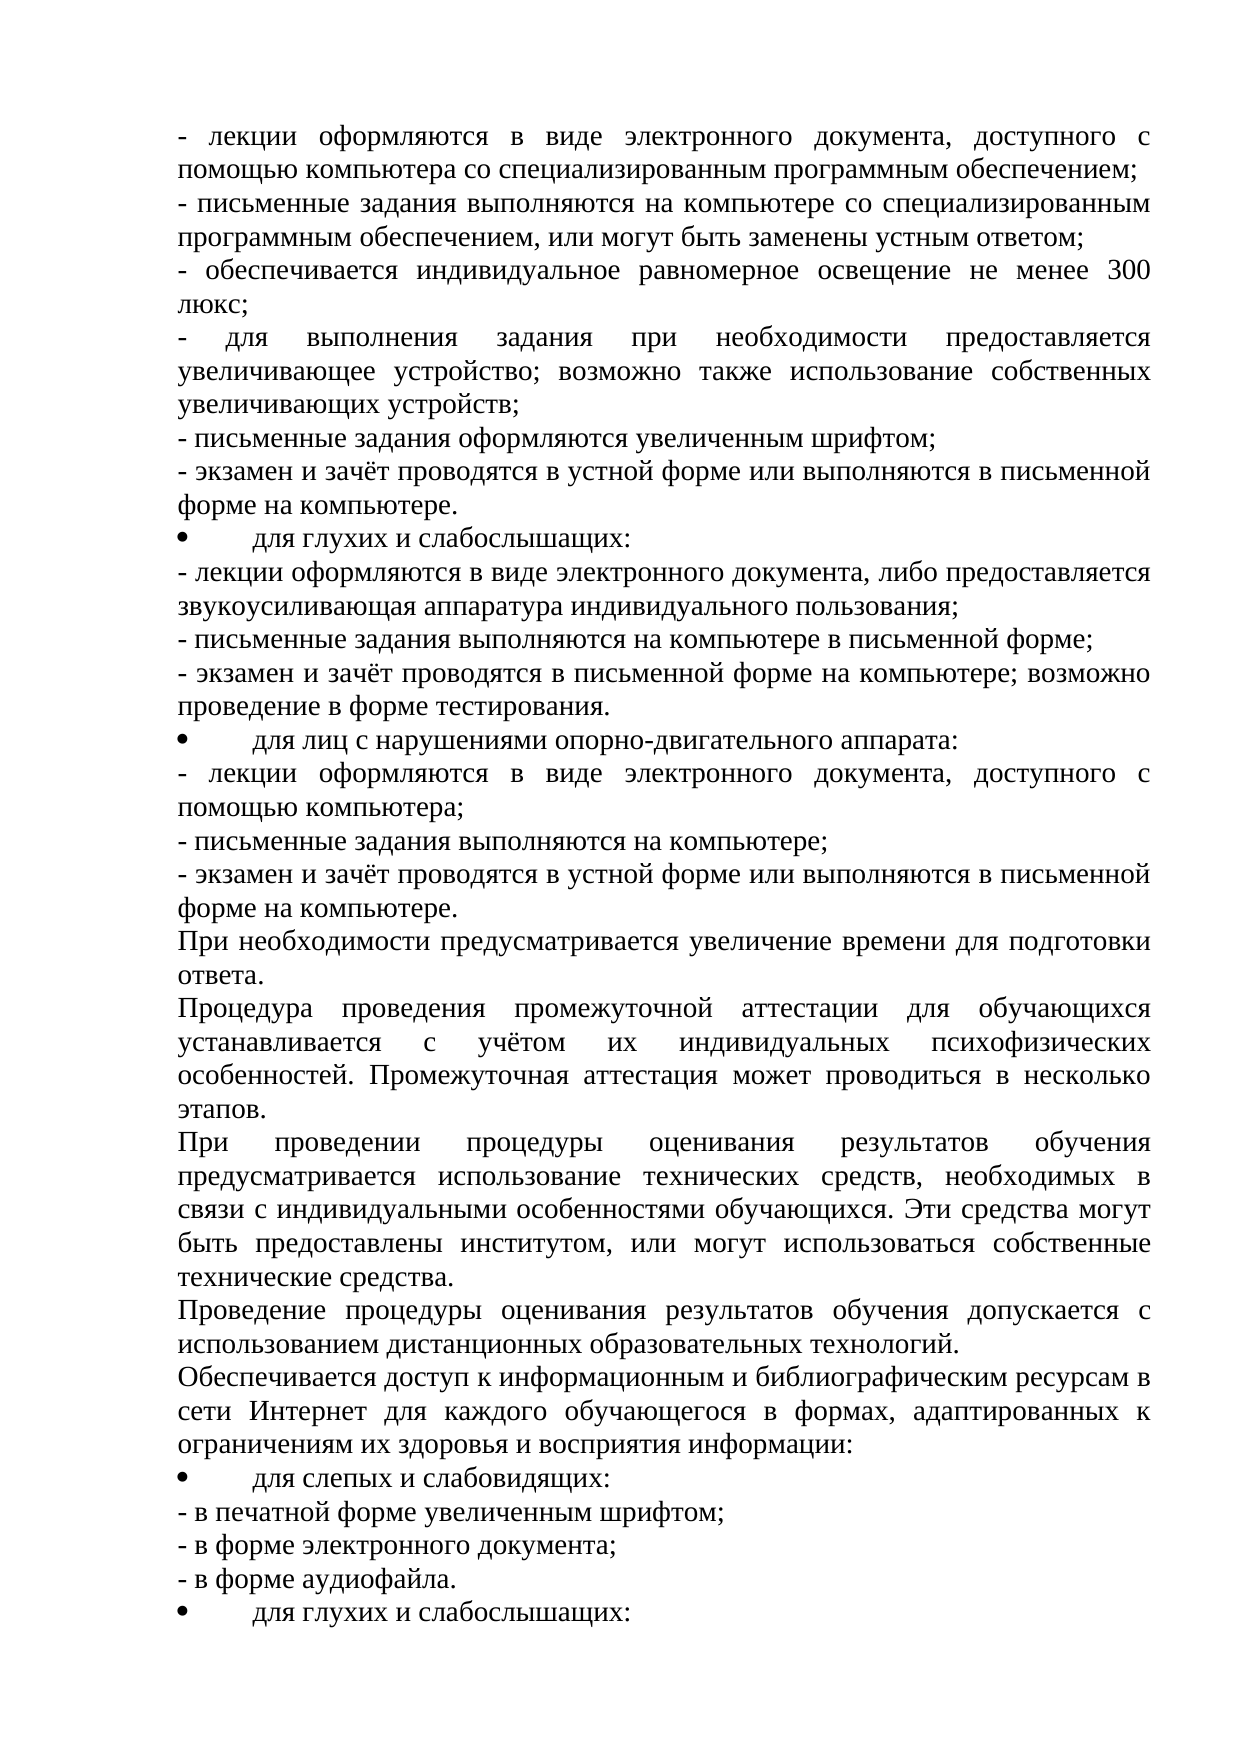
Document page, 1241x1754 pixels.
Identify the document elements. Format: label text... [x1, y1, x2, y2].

text - экзамен и зачёт проводятся в письменной форме на компьютере; возможно проведение в форме тестирования. [177, 655, 1152, 722]
text - для выполнения задания при необходимости предоставляется увеличивающее устройство; возможно также использование собственных увеличивающих устройств; [177, 319, 1152, 420]
text - письменные задания оформляются увеличенным шрифтом; [177, 420, 1152, 453]
text - лекции оформляются в виде электронного документа, доступного с помощью компьютера; [177, 756, 1152, 823]
list для лиц с нарушениями опорно-двигательного аппарата: [177, 722, 1152, 756]
list для слепых и слабовидящих: [177, 1460, 1152, 1494]
text - в форме электронного документа; [177, 1527, 1152, 1561]
text - в форме аудиофайла. [177, 1561, 1152, 1594]
text - в печатной форме увеличенным шрифтом; [177, 1494, 1152, 1527]
text - письменные задания выполняются на компьютере со специализированным программным обеспечением, или могут быть заменены устным ответом; [177, 185, 1152, 252]
text - письменные задания выполняются на компьютере в письменной форме; [177, 621, 1152, 655]
text - экзамен и зачёт проводятся в устной форме или выполняются в письменной форме на компьютере. [177, 856, 1152, 923]
text Обеспечивается доступ к информационным и библиографическим ресурсам в сети Интернет для каждого обучающегося в формах, адаптированных к ограничениям их здоровья и восприятия информации: [177, 1359, 1152, 1460]
text Проведение процедуры оценивания результатов обучения допускается с использованием дистанционных образовательных технологий. [177, 1292, 1152, 1359]
text Процедура проведения промежуточной аттестации для обучающихся устанавливается с учётом их индивидуальных психофизических особенностей. Промежуточная аттестация может проводиться в несколько этапов. [177, 990, 1152, 1124]
text - лекции оформляются в виде электронного документа, доступного с помощью компьютера со специализированным программным обеспечением; [177, 118, 1152, 185]
text - экзамен и зачёт проводятся в устной форме или выполняются в письменной форме на компьютере. [177, 453, 1152, 521]
list для глухих и слабослышащих: [177, 1594, 1152, 1628]
list для глухих и слабослышащих: [177, 521, 1152, 554]
text При проведении процедуры оценивания результатов обучения предусматривается использование технических средств, необходимых в связи с индивидуальными особенностями обучающихся. Эти средства могут быть предоставлены институтом, или могут использоваться собственные технические средства. [177, 1124, 1152, 1292]
text - письменные задания выполняются на компьютере; [177, 823, 1152, 856]
text При необходимости предусматривается увеличение времени для подготовки ответа. [177, 923, 1152, 990]
text - обеспечивается индивидуальное равномерное освещение не менее 300 люкс; [177, 252, 1152, 319]
text - лекции оформляются в виде электронного документа, либо предоставляется звукоусиливающая аппаратура индивидуального пользования; [177, 554, 1152, 621]
